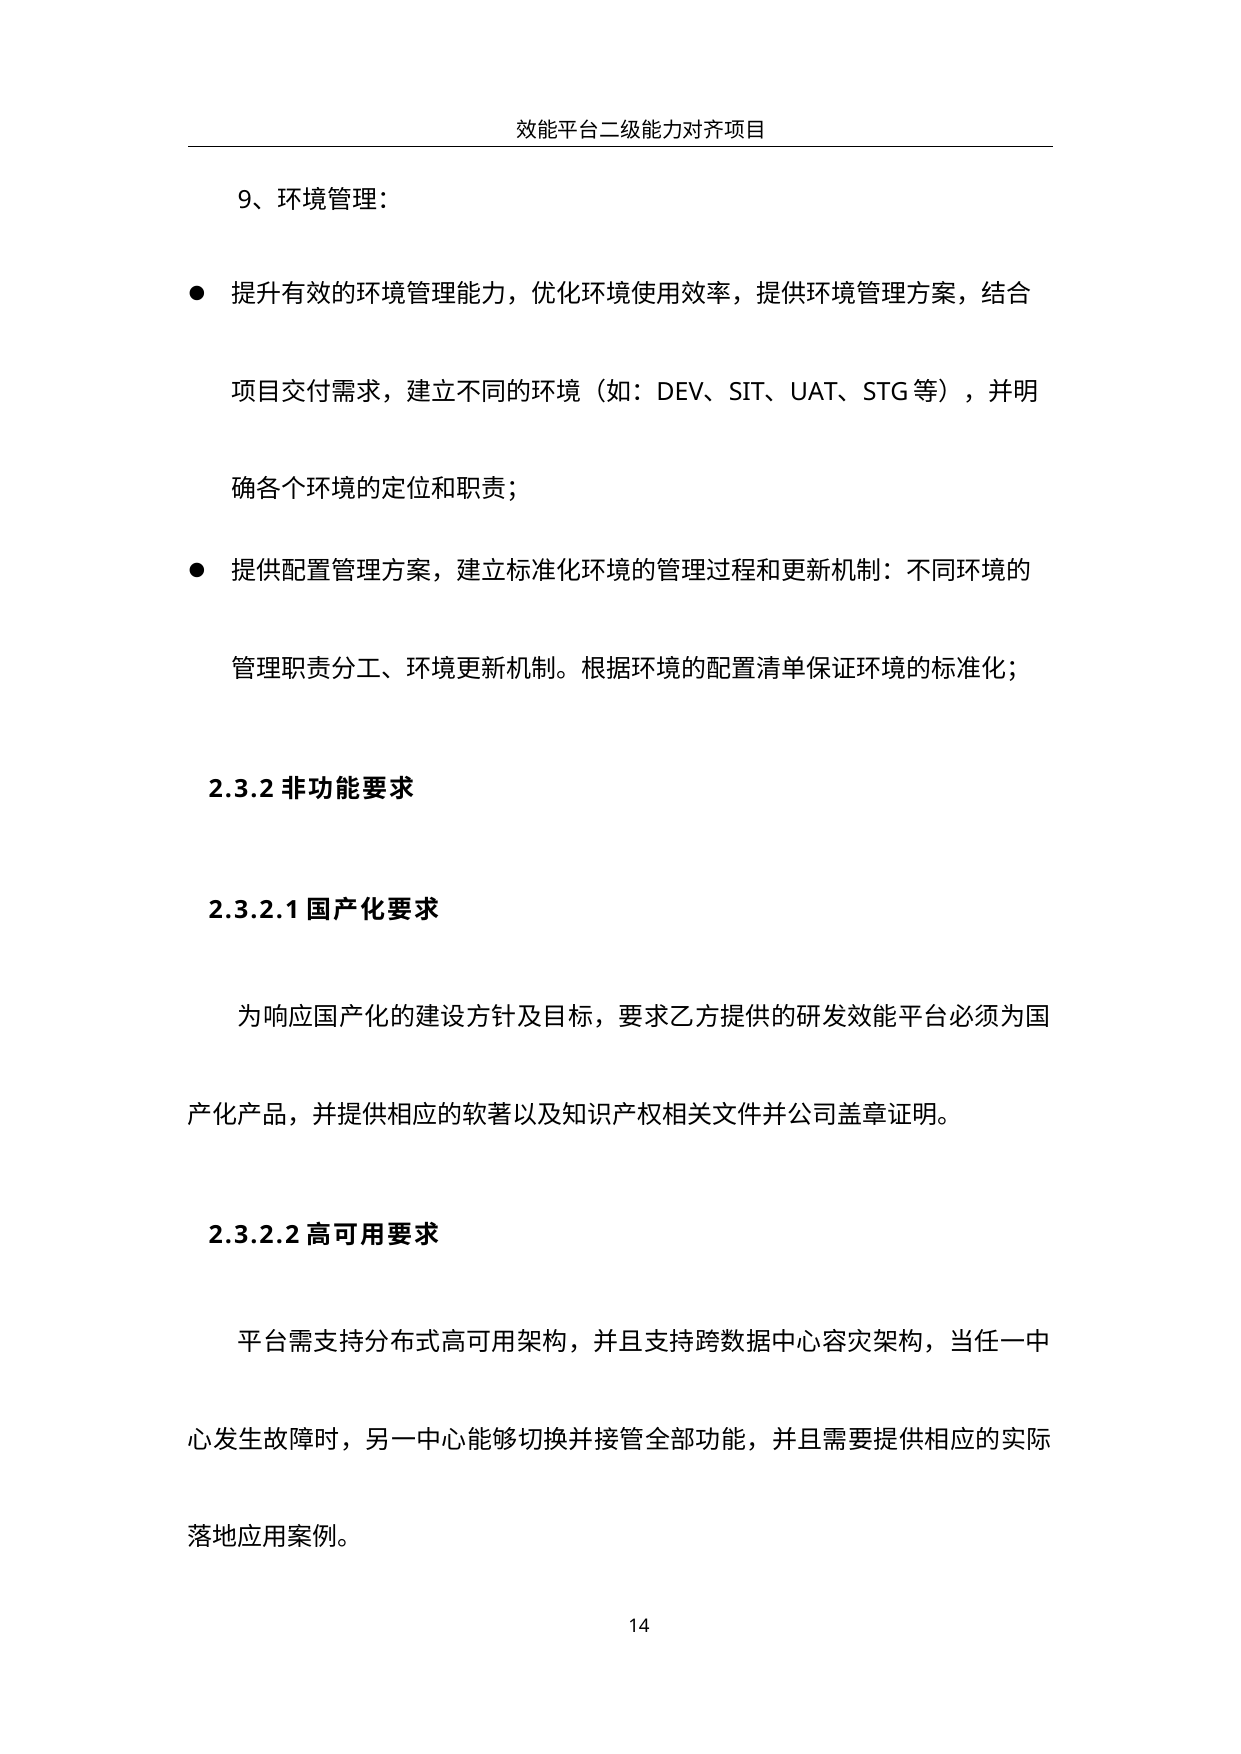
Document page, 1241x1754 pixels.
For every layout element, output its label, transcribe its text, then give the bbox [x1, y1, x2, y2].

text 9、环境管理： [187, 165, 1053, 230]
text 平台需支持分布式高可用架构，并且支持跨数据中心容灾架构，当任一中心发生故障时，另一中心能够切换并接管全部功能，并且需要提供相应的实际落地应用案例。 [187, 1308, 1053, 1568]
list 提供配置管理方案，建立标准化环境的管理过程和更新机制：不同环境的管理职责分工、环境更新机制。根据环境的配置清单保证环境的标准化； [187, 538, 1053, 700]
subtitle 2.3.2.2高可用要求 [187, 1200, 1053, 1265]
subtitle 2.3.2.1国产化要求 [187, 875, 1053, 940]
text 为响应国产化的建设方针及目标，要求乙方提供的研发效能平台必须为国产化产品，并提供相应的软著以及知识产权相关文件并公司盖章证明。 [187, 983, 1053, 1146]
list 提升有效的环境管理能力，优化环境使用效率，提供环境管理方案，结合项目交付需求，建立不同的环境（如：DEV、SIT、UAT、STG等），并明确各个环境的定位和职责； [187, 261, 1053, 521]
subtitle 2.3.2非功能要求 [187, 754, 1053, 819]
